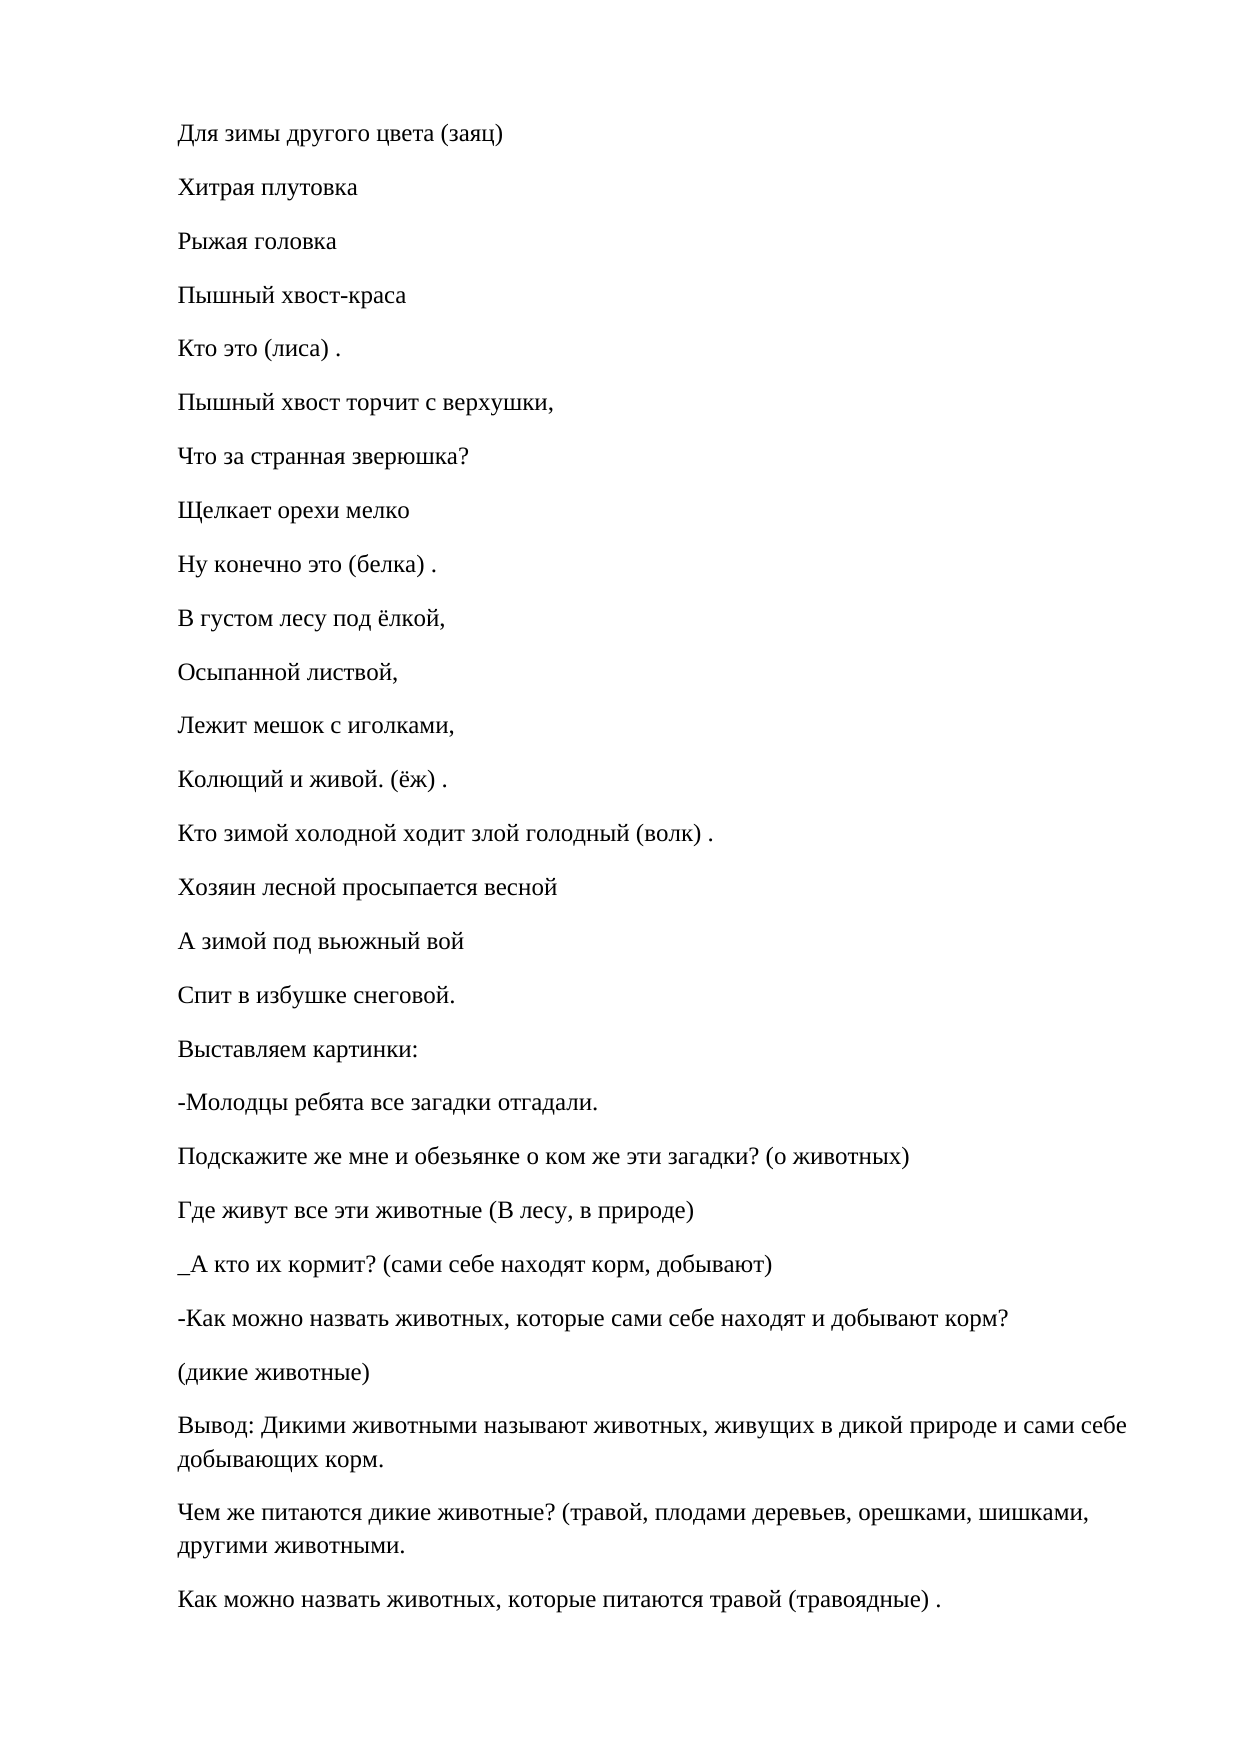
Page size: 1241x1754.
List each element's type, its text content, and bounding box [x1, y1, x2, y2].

text Рыжая головка [177, 226, 1152, 254]
text Подскажите же мне и обезьянке о ком же эти загадки? (о животных) [177, 1141, 1152, 1170]
text Пышный хвост-краса [177, 280, 1152, 308]
text Как можно назвать животных, которые питаются травой (травоядные) . [177, 1584, 1152, 1613]
text Ну конечно это (белка) . [177, 549, 1152, 578]
text Кто это (лиса) . [177, 333, 1152, 362]
text (дикие животные) [177, 1357, 1152, 1386]
text Чем же питаются дикие животные? (травой, плодами деревьев, орешками, шишками, другими животными. [177, 1497, 1152, 1559]
text Колющий и живой. (ёж) . [177, 764, 1152, 793]
text Где живут все эти животные (В лесу, в природе) [177, 1195, 1152, 1224]
text Кто зимой холодной ходит злой голодный (волк) . [177, 818, 1152, 847]
text _А кто их кормит? (сами себе находят корм, добывают) [177, 1249, 1152, 1278]
text Выставляем картинки: [177, 1034, 1152, 1062]
text Щелкает орехи мелко [177, 495, 1152, 524]
text А зимой под вьюжный вой [177, 926, 1152, 955]
text Хитрая плутовка [177, 172, 1152, 201]
text -Молодцы ребята все загадки отгадали. [177, 1087, 1152, 1116]
text Хозяин лесной просыпается весной [177, 872, 1152, 901]
text Лежит мешок с иголками, [177, 711, 1152, 739]
text В густом лесу под ёлкой, [177, 603, 1152, 632]
text Пышный хвост торчит с верхушки, [177, 387, 1152, 416]
text Осыпанной листвой, [177, 657, 1152, 685]
text Что за странная зверюшка? [177, 441, 1152, 470]
text Вывод: Дикими животными называют животных, живущих в дикой природе и сами себе добывающих корм. [177, 1411, 1152, 1472]
text Для зимы другого цвета (заяц) [177, 118, 1152, 147]
text -Как можно назвать животных, которые сами себе находят и добывают корм? [177, 1303, 1152, 1332]
text Спит в избушке снеговой. [177, 980, 1152, 1008]
